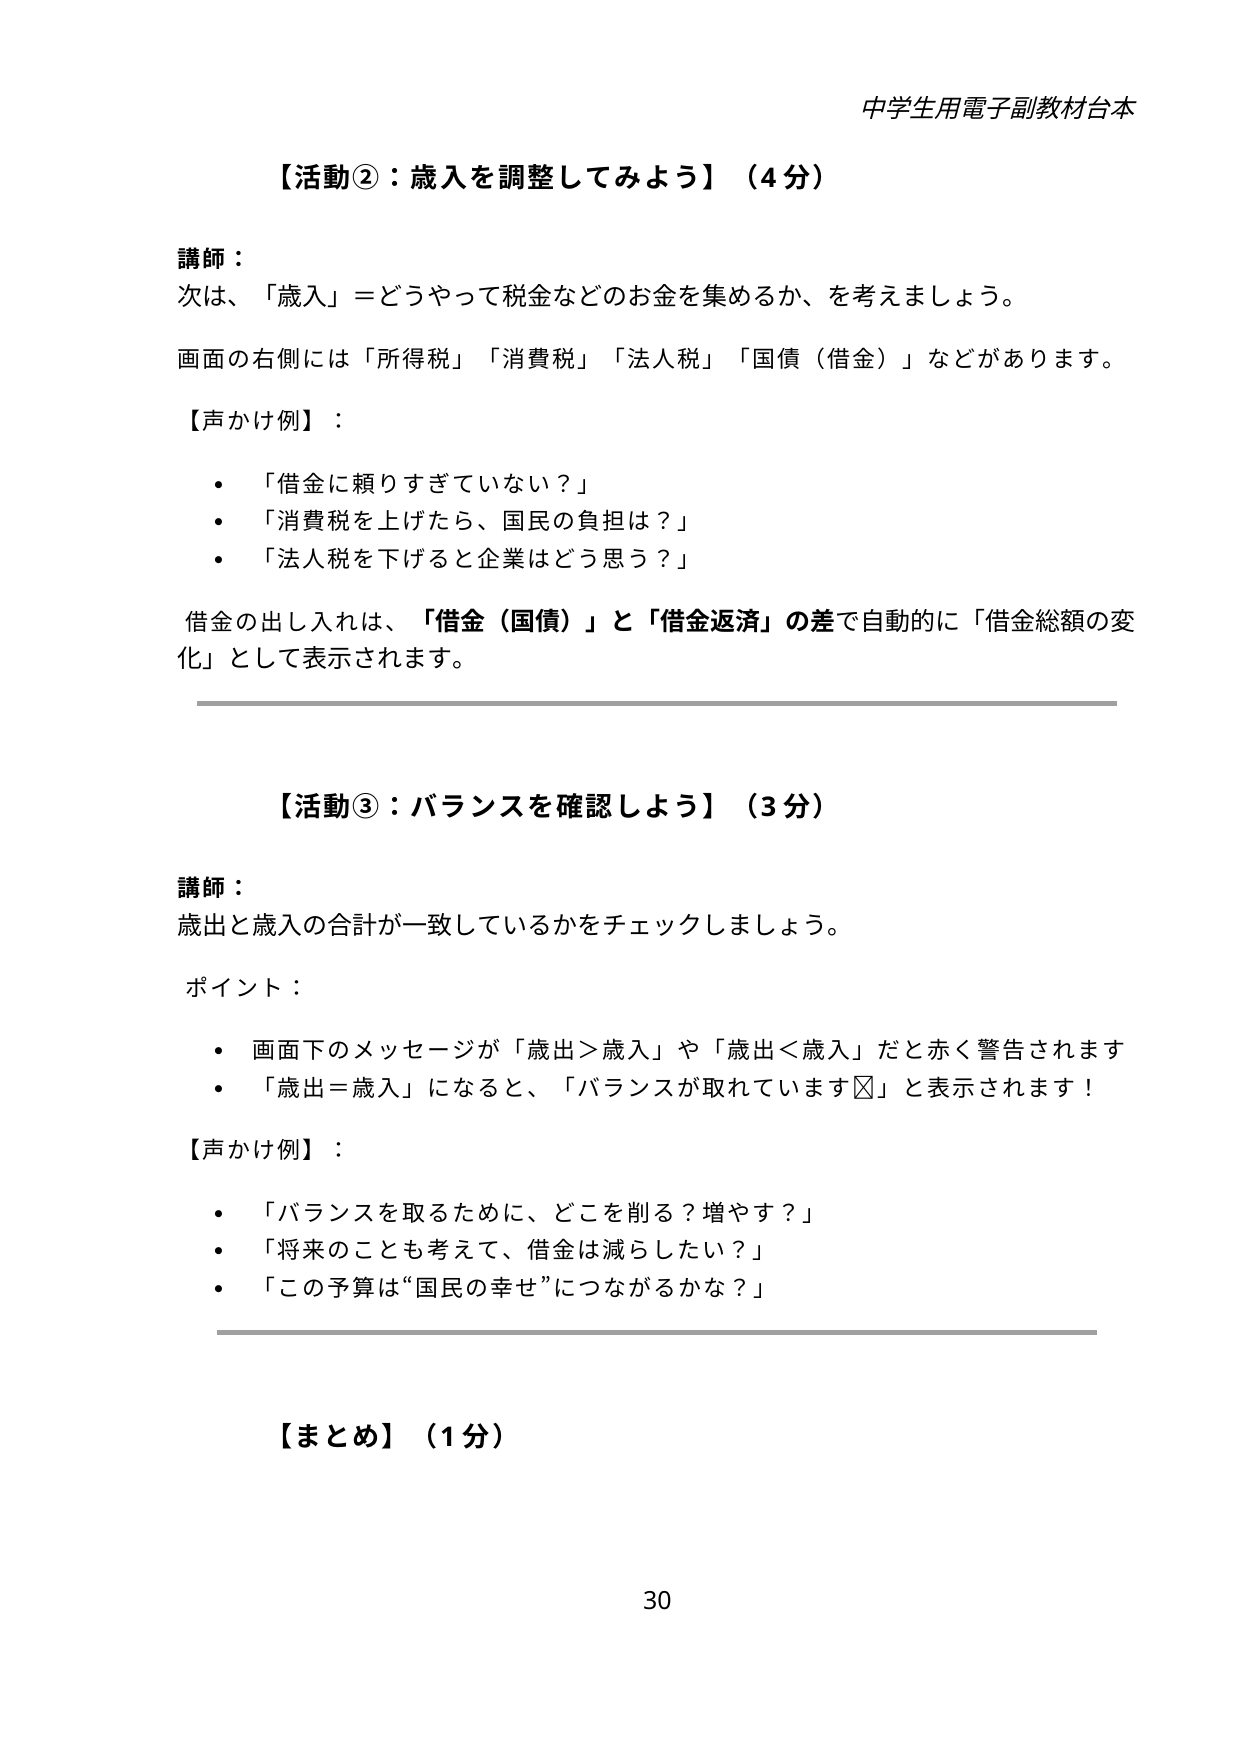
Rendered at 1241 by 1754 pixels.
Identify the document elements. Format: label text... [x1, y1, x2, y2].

subtitle 【まとめ】（1分） [265, 1397, 1171, 1472]
text 講師： 歳出と歳入の合計が一致しているかをチェックしましょう。 [177, 867, 1171, 942]
list 「消費税を上げたら、国民の負担は？」 [215, 501, 1171, 538]
text 【声かけ例】： [177, 1130, 1171, 1167]
list 「この予算は“国民の幸せ”につながるかな？」 [215, 1267, 1171, 1305]
list 「借金に頼りすぎていない？」 [215, 463, 1171, 501]
list 「法人税を下げると企業はどう思う？」 [215, 538, 1171, 576]
subtitle 【活動③：バランスを確認しよう】（3分） [265, 767, 1171, 842]
text ポイント： [177, 967, 1171, 1005]
text 講師： 次は、「歳入」＝どうやって税金などのお金を集めるか、を考えましょう。 [177, 238, 1171, 313]
text 借金の出し入れは、「借金（国債）」と「借金返済」の差で自動的に「借金総額の変化」として表示されます。 [177, 601, 1171, 676]
list 「歳出＝歳入」になると、「バランスが取れています🤗」と表示されます！ [215, 1067, 1171, 1105]
subtitle 【活動②：歳入を調整してみよう】（4分） [265, 138, 1171, 213]
list 「将来のことも考えて、借金は減らしたい？」 [215, 1230, 1171, 1267]
text 画面の右側には「所得税」「消費税」「法人税」「国債（借金）」などがあります。 [177, 338, 1171, 376]
list 「バランスを取るために、どこを削る？増やす？」 [215, 1192, 1171, 1230]
list 画面下のメッセージが「歳出＞歳入」や「歳出＜歳入」だと赤く警告されます [215, 1030, 1171, 1067]
text 【声かけ例】： [177, 401, 1171, 438]
